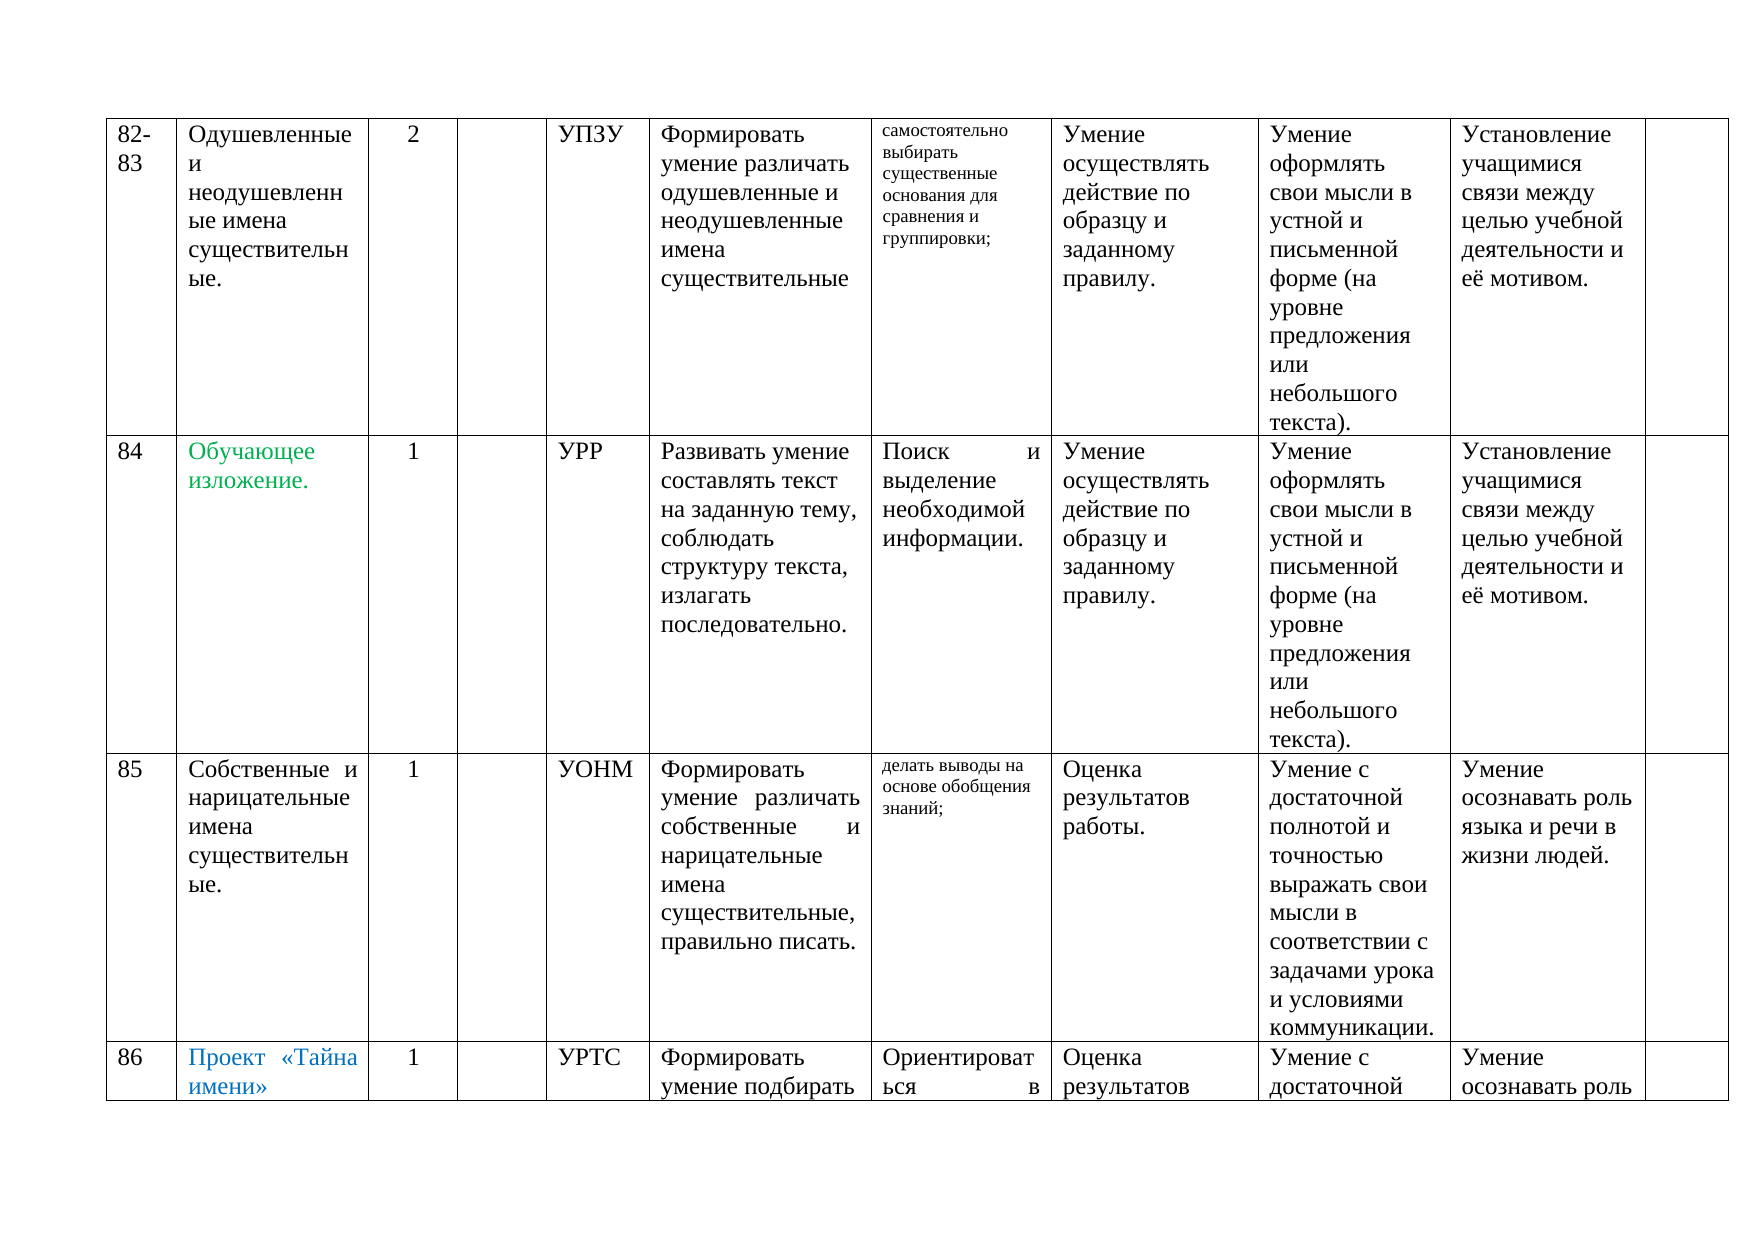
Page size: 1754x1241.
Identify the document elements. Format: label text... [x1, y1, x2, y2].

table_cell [872, 1042, 1051, 1100]
table_cell Одушевленные и неодушевленные имена существительные. [177, 119, 368, 435]
table_cell 82-83 [107, 119, 176, 435]
table_cell УРТС [547, 1042, 649, 1100]
table_cell Формировать умение различать одушевленные и неодушевленные имена существительные [650, 119, 871, 435]
table_cell [1646, 754, 1728, 1041]
table_cell Оценка результатов работы. [1052, 754, 1258, 1041]
table_cell 1 [369, 1042, 457, 1100]
table_cell [458, 1042, 546, 1100]
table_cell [1259, 1042, 1450, 1100]
table_cell [458, 754, 546, 1041]
table_cell 1 [369, 436, 457, 753]
table_cell Умение оформлять свои мысли в устной и письменной форме (на уровне предложения или небольшого текста). [1259, 119, 1450, 435]
table_cell 86 [107, 1042, 176, 1100]
table_cell Умение с достаточной полнотой и точностью выражать свои мысли в соответствии с задачами урока и условиями коммуникации. [1259, 754, 1450, 1041]
table_cell УРР [547, 436, 649, 753]
table_cell Умение осуществлять действие по образцу и заданному правилу. [1052, 436, 1258, 753]
table_cell Установление учащимися связи между целью учебной деятельности и её мотивом. [1451, 119, 1645, 435]
table_cell Умение оформлять свои мысли в устной и письменной форме (на уровне предложения или небольшого текста). [1259, 436, 1450, 753]
table_cell Поиск и выделение необходимой информации. [872, 436, 1051, 753]
table_cell делать выводы на основе обобщения знаний; [872, 754, 1051, 1041]
table_cell 2 [369, 119, 457, 435]
table_cell Собственные и нарицательные имена существительные. [177, 754, 368, 1041]
table_cell УОНМ [547, 754, 649, 1041]
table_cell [1451, 1042, 1645, 1100]
table_cell 1 [369, 754, 457, 1041]
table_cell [1052, 1042, 1258, 1100]
table_cell Установление учащимися связи между целью учебной деятельности и её мотивом. [1451, 436, 1645, 753]
table_cell Умение осуществлять действие по образцу и заданному правилу. [1052, 119, 1258, 435]
table_cell [458, 119, 546, 435]
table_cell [177, 1042, 368, 1100]
table_cell 85 [107, 754, 176, 1041]
table_cell [1646, 119, 1728, 435]
table_cell [1646, 436, 1728, 753]
table_cell Развивать умение составлять текст на заданную тему, соблюдать структуру текста, излагать последовательно. [650, 436, 871, 753]
table_cell самостоятельно выбирать существенные основания для сравнения и группировки; [872, 119, 1051, 435]
table_cell [1646, 1042, 1728, 1100]
table_cell [458, 436, 546, 753]
table_cell 84 [107, 436, 176, 753]
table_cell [650, 1042, 871, 1100]
table_cell Умение осознавать роль языка и речи в жизни людей. [1451, 754, 1645, 1041]
table_cell Формировать умение различать собственные и нарицательные имена существительные, правильно писать. [650, 754, 871, 1041]
table_cell Обучающее изложение. [177, 436, 368, 753]
table_cell УПЗУ [547, 119, 649, 435]
